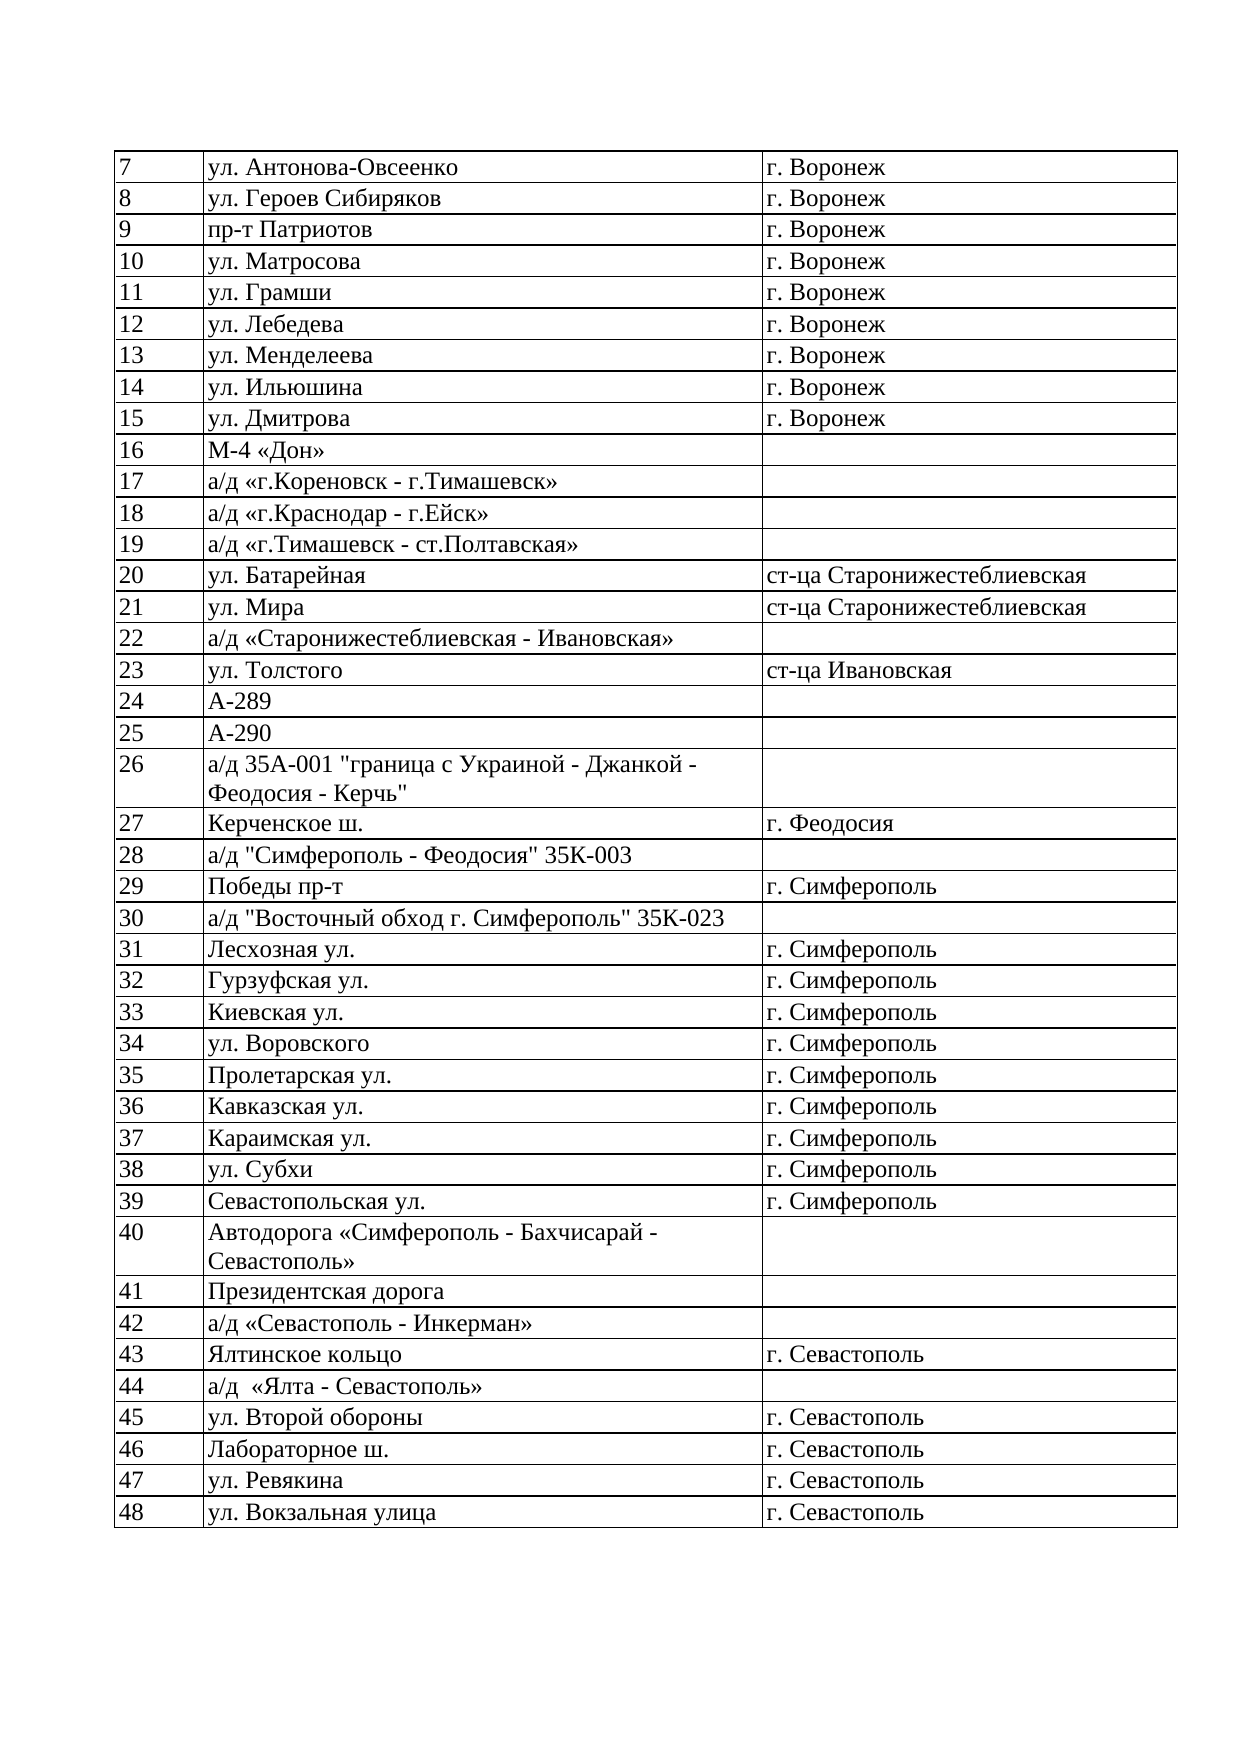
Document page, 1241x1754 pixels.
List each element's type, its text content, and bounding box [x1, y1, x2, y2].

table_cell 12 [115, 308, 203, 339]
table_cell г. Воронеж [763, 181, 1177, 213]
table_cell Президентская дорога [204, 1276, 762, 1306]
table_cell 35 [115, 1060, 203, 1090]
table_cell [763, 465, 1177, 496]
table_cell [763, 838, 1177, 870]
table_cell ст-ца Ивановская [763, 653, 1177, 685]
table_cell 23 [115, 654, 203, 685]
table_cell 25 [115, 717, 203, 748]
table_cell г. Севастополь [763, 1432, 1177, 1463]
table_cell а/д «Севастополь - Инкерман» [204, 1308, 762, 1338]
table_cell 40 [115, 1217, 203, 1275]
table_cell г. Воронеж [763, 213, 1177, 244]
table_cell [763, 528, 1177, 559]
table_cell г. Воронеж [763, 152, 1177, 181]
table_cell Кавказская ул. [204, 1092, 762, 1121]
table_cell 39 [115, 1185, 203, 1216]
table_cell г. Воронеж [763, 307, 1177, 339]
table_cell Севастопольская ул. [204, 1186, 762, 1216]
table_cell [763, 901, 1177, 933]
table_cell ул. Воровского [204, 1029, 762, 1058]
table_cell Лабораторное ш. [204, 1434, 762, 1463]
table_cell 28 [115, 839, 203, 870]
table_cell ул. Матросова [204, 246, 762, 276]
table_cell [763, 433, 1177, 464]
table_cell г. Севастополь [763, 1401, 1177, 1432]
table_cell 42 [115, 1307, 203, 1338]
table_cell ул. Вокзальная улица [204, 1497, 762, 1526]
table_cell г. Симферополь [763, 1027, 1177, 1058]
table_cell г. Симферополь [763, 1090, 1177, 1121]
table_cell 16 [115, 434, 203, 464]
table_cell г. Симферополь [763, 870, 1177, 901]
table_cell [763, 685, 1177, 716]
table_cell 29 [115, 871, 203, 901]
table_cell 27 [115, 808, 203, 838]
table_cell 19 [115, 529, 203, 559]
table_cell ул. Героев Сибиряков [204, 183, 762, 213]
table_cell г. Симферополь [763, 996, 1177, 1027]
table_cell [763, 496, 1177, 527]
table_cell [763, 1306, 1177, 1338]
table_cell пр-т Патриотов [204, 215, 762, 244]
table_cell [763, 748, 1177, 807]
table_cell ул. Грамши [204, 277, 762, 307]
table_cell 45 [115, 1402, 203, 1432]
table_cell А-289 [204, 686, 762, 716]
table_cell 38 [115, 1154, 203, 1184]
table_cell ул. Антонова-Овсеенко [204, 152, 762, 181]
table_cell г. Севастополь [763, 1495, 1177, 1526]
table_cell ул. Ревякина [204, 1465, 762, 1495]
table_cell 44 [115, 1370, 203, 1401]
table_cell г. Симферополь [763, 1153, 1177, 1184]
table_cell г. Воронеж [763, 402, 1177, 433]
table_cell а/д «Старонижестеблиевская - Ивановская» [204, 623, 762, 653]
table_cell Автодорога «Симферополь - Бахчисарай - Севастополь» [204, 1217, 762, 1275]
table_cell Гурзуфская ул. [204, 966, 762, 996]
table_cell 47 [115, 1465, 203, 1495]
table_cell 22 [115, 623, 203, 653]
table_cell 31 [115, 934, 203, 964]
table_cell 30 [115, 902, 203, 933]
table_cell а/д «г.Кореновск - г.Тимашевск» [204, 466, 762, 496]
table_cell 43 [115, 1339, 203, 1369]
table_cell 24 [115, 686, 203, 716]
table_cell г. Воронеж [763, 244, 1177, 276]
table_cell 32 [115, 965, 203, 996]
table_cell ст-ца Старонижестеблиевская [763, 559, 1177, 590]
table_cell ул. Батарейная [204, 561, 762, 590]
table_cell [763, 1216, 1177, 1275]
table_cell Победы пр-т [204, 871, 762, 901]
table_cell [763, 622, 1177, 653]
table_cell г. Симферополь [763, 964, 1177, 996]
table_cell 9 [115, 214, 203, 244]
table_cell 41 [115, 1276, 203, 1306]
table_cell а/д «г.Краснодар - г.Ейск» [204, 498, 762, 527]
table_cell 14 [115, 371, 203, 402]
table_cell А-290 [204, 718, 762, 748]
table_cell а/д "Симферополь - Феодосия" 35К-003 [204, 840, 762, 870]
table_cell М-4 «Дон» [204, 435, 762, 464]
table_cell [763, 716, 1177, 748]
table_cell 26 [115, 749, 203, 807]
table_cell ул. Дмитрова [204, 403, 762, 433]
table_cell 36 [115, 1091, 203, 1121]
table_cell [763, 1275, 1177, 1306]
table_cell г. Симферополь [763, 1059, 1177, 1090]
table_cell ул. Толстого [204, 655, 762, 685]
table_cell 20 [115, 560, 203, 590]
table_cell ул. Лебедева [204, 309, 762, 339]
table_cell [763, 1369, 1177, 1401]
table_cell Ялтинское кольцо [204, 1339, 762, 1369]
table_cell Караимская ул. [204, 1123, 762, 1153]
table_cell г. Феодосия [763, 807, 1177, 838]
table_cell 37 [115, 1123, 203, 1153]
table_cell 10 [115, 245, 203, 276]
table_cell г. Симферополь [763, 1184, 1177, 1216]
table_cell 7 [115, 152, 203, 181]
table_cell 15 [115, 403, 203, 433]
table_cell Керченское ш. [204, 808, 762, 838]
table_cell 18 [115, 497, 203, 527]
table_cell ст-ца Старонижестеблиевская [763, 590, 1177, 622]
table_cell г. Воронеж [763, 276, 1177, 307]
table_cell Лесхозная ул. [204, 934, 762, 964]
table_cell г. Севастополь [763, 1338, 1177, 1369]
table_cell 33 [115, 997, 203, 1027]
table_cell 13 [115, 340, 203, 370]
table_cell 8 [115, 183, 203, 213]
table_cell г. Симферополь [763, 933, 1177, 964]
table_cell ул. Второй обороны [204, 1402, 762, 1432]
table_cell а/д «г.Тимашевск - ст.Полтавская» [204, 529, 762, 559]
table_cell 17 [115, 466, 203, 496]
table_cell 48 [115, 1496, 203, 1526]
table_cell г. Севастополь [763, 1464, 1177, 1495]
table_cell Пролетарская ул. [204, 1060, 762, 1090]
table_cell Киевская ул. [204, 997, 762, 1027]
table_cell а/д "Восточный обход г. Симферополь" 35К-023 [204, 903, 762, 933]
table_cell 34 [115, 1028, 203, 1058]
table_cell ул. Субхи [204, 1155, 762, 1184]
table_cell ул. Ильюшина [204, 372, 762, 402]
table_cell а/д «Ялта - Севастополь» [204, 1371, 762, 1401]
table_cell ул. Мира [204, 592, 762, 622]
table_cell а/д 35А-001 "граница с Украиной - Джанкой - Феодосия - Керчь" [204, 749, 762, 807]
table_cell 11 [115, 277, 203, 307]
table_cell 46 [115, 1433, 203, 1463]
table_cell ул. Менделеева [204, 340, 762, 370]
table_cell г. Воронеж [763, 370, 1177, 402]
table_cell 21 [115, 591, 203, 622]
table_cell г. Симферополь [763, 1121, 1177, 1153]
table_cell г. Воронеж [763, 339, 1177, 370]
